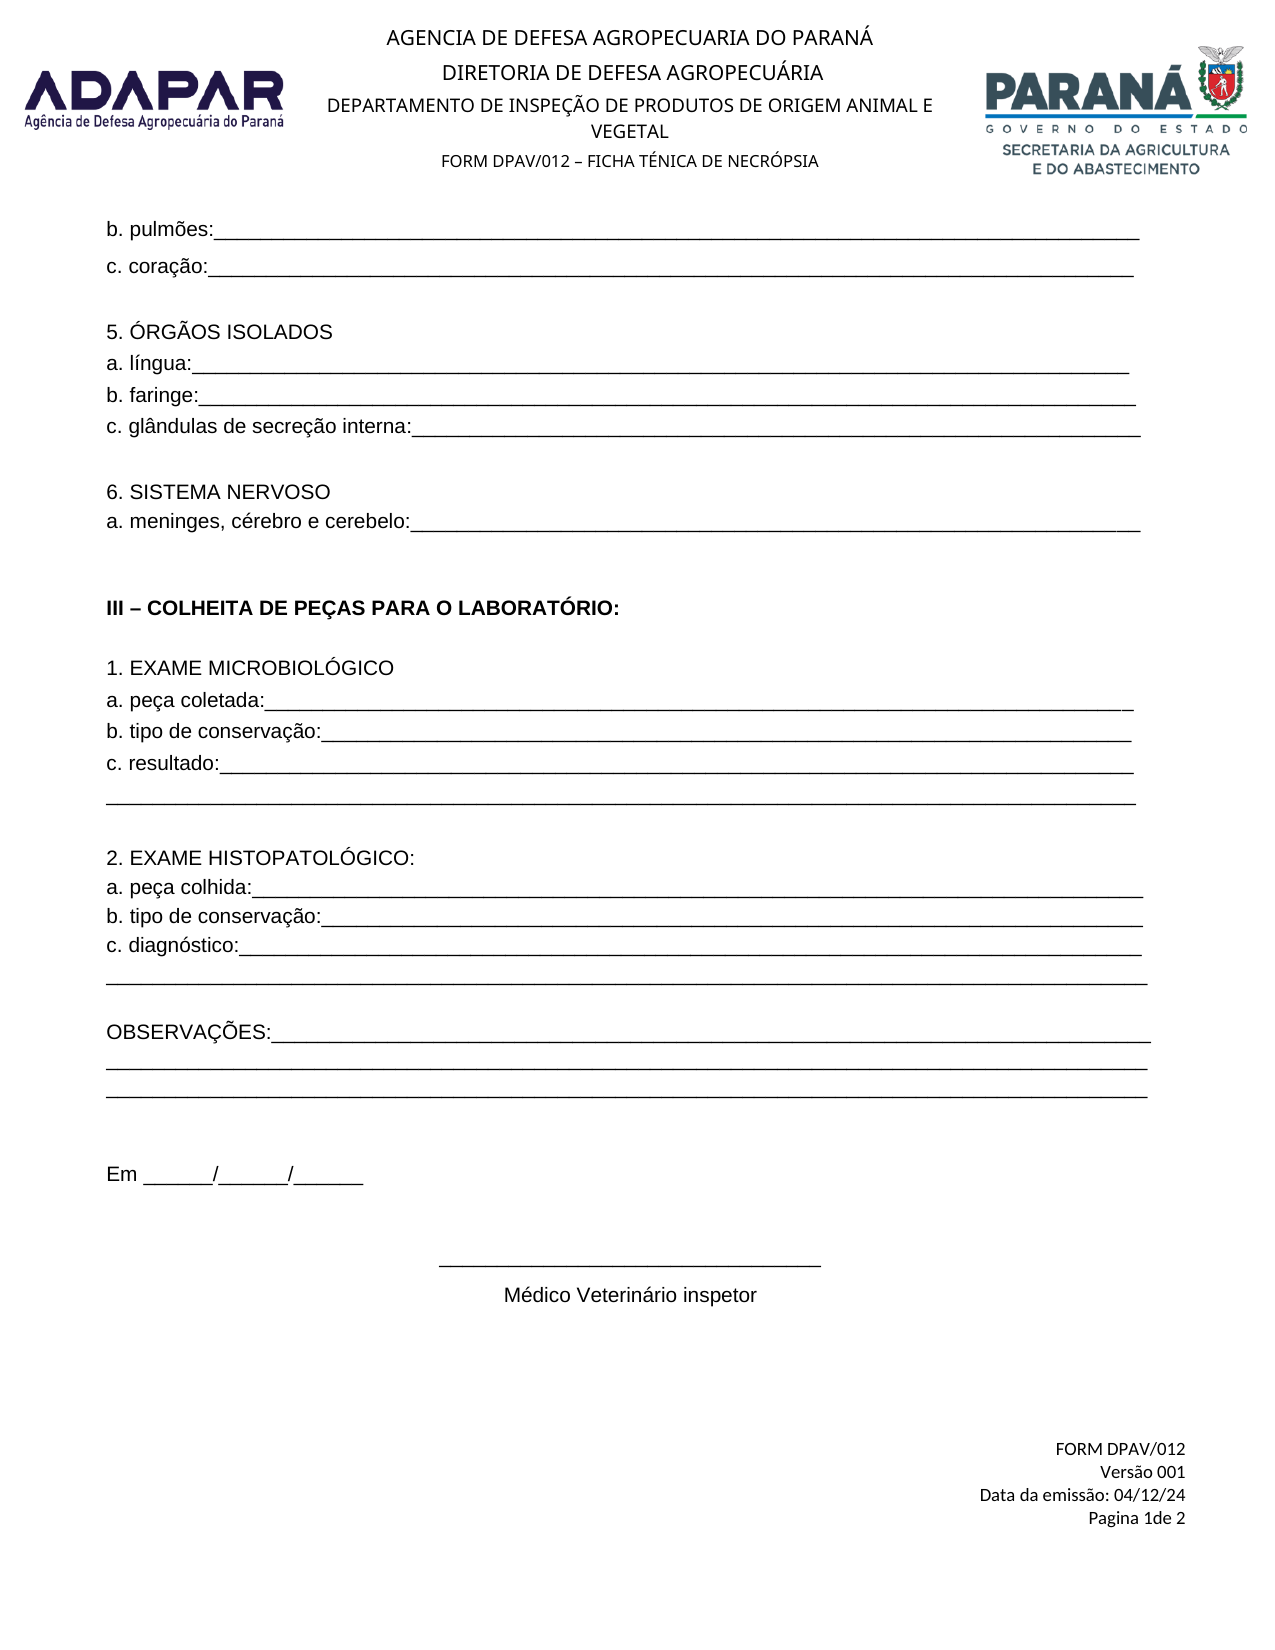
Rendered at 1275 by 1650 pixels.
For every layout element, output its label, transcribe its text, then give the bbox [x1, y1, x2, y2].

text a. língua:_________________________________________________________________________________ [106, 351, 1154, 375]
text b. tipo de conservação:______________________________________________________________________ [106, 719, 1154, 743]
text 6. SISTEMA NERVOSO [106, 480, 1154, 504]
text 5. ÓRGÃOS ISOLADOS [106, 319, 1154, 343]
text 1. EXAME MICROBIOLÓGICO [106, 656, 1154, 680]
text c. glândulas de secreção interna:_______________________________________________________________ [106, 414, 1154, 438]
text b. tipo de conservação:_______________________________________________________________________ [106, 903, 1154, 927]
text Médico Veterinário inspetor [106, 1283, 1154, 1307]
text III – COLHEITA DE PEÇAS PARA O LABORATÓRIO: [106, 596, 1154, 620]
text c. diagnóstico:______________________________________________________________________________ [106, 933, 1154, 957]
text a. meninges, cérebro e cerebelo:_______________________________________________________________ [106, 509, 1154, 533]
text a. peça coletada:___________________________________________________________________________ [106, 688, 1154, 712]
text 2. EXAME HISTOPATOLÓGICO: [106, 845, 1154, 869]
text b. pulmões:________________________________________________________________________________ [106, 216, 1154, 240]
text __________________________________________________________________________________________ [106, 962, 1154, 986]
text c. coração:________________________________________________________________________________ [106, 254, 1154, 278]
text c. resultado:_______________________________________________________________________________ [106, 751, 1154, 775]
picture [20, 41, 1252, 208]
text a. peça colhida:_____________________________________________________________________________ [106, 874, 1154, 898]
text OBSERVAÇÕES:________________________________________________________________________________________________________________________________________________________________________________________________________________________________________________________________ [106, 1020, 1154, 1099]
text _________________________________________________________________________________________ [106, 782, 1154, 806]
text b. faringe:_________________________________________________________________________________ [106, 383, 1154, 407]
text _________________________________ [106, 1244, 1154, 1268]
text Em ______/______/______ [106, 1162, 1154, 1186]
